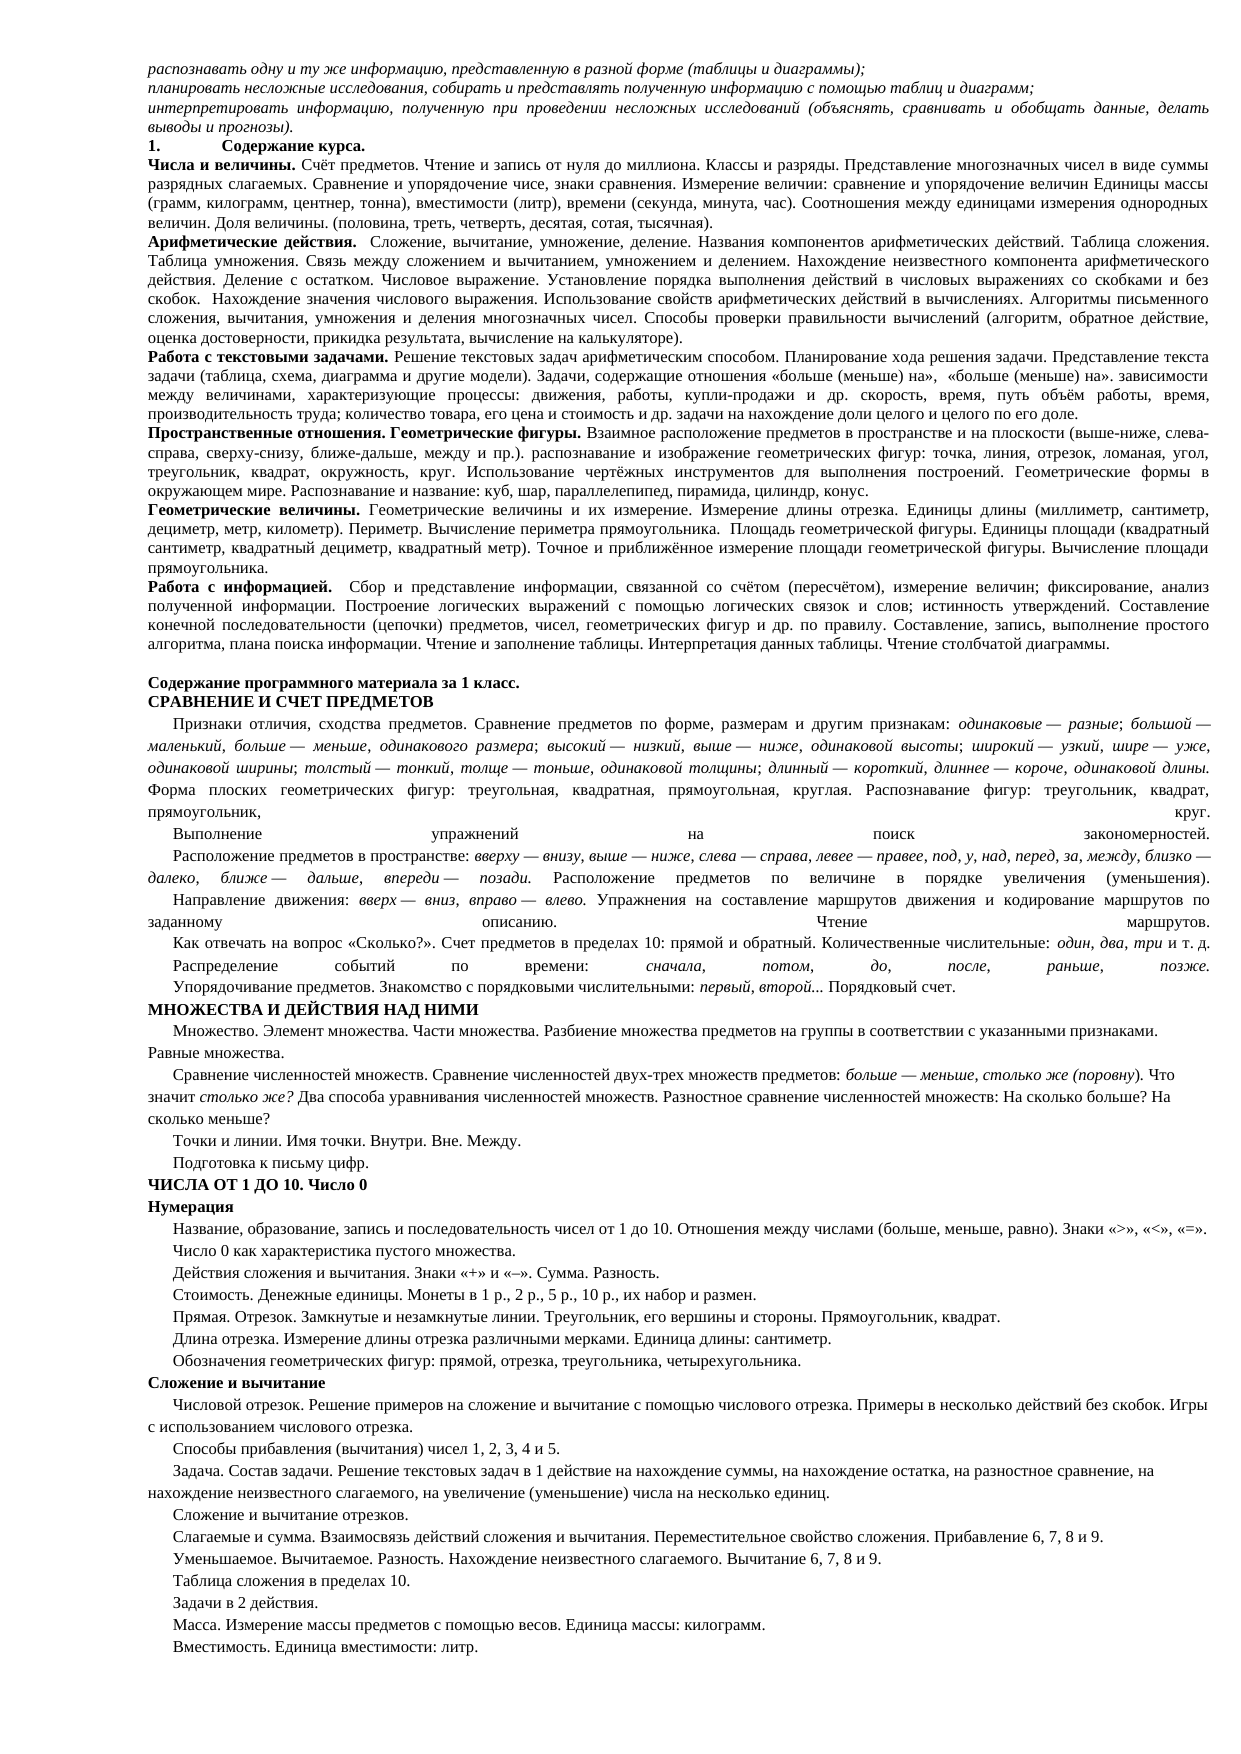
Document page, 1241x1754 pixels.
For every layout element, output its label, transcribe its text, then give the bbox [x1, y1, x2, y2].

text Геометрические величины. Геометрические величины и их измерение. Измерение длины отрезка. Единицы длины (миллиметр, сантиметр, дециметр, метр, километр). Периметр. Вычисление периметра прямоугольника. Площадь геометрической фигуры. Единицы площади (квадратный сантиметр, квадратный дециметр, квадратный метр). Точное и приближённое измерение площади геометрической фигуры. Вычисление площади прямоугольника. [148, 500, 1211, 577]
text Работа с текстовыми задачами. Решение текстовых задач арифметическим способом. Планирование хода решения задачи. Представление текста задачи (таблица, схема, диаграмма и другие модели). Задачи, содержащие отношения «больше (меньше) на», «больше (меньше) на». зависимости между величинами, характеризующие процессы: движения, работы, купли-продажи и др. скорость, время, путь объём работы, время, производительность труда; количество товара, его цена и стоимость и др. задачи на нахождение доли целого и целого по его доле. [148, 347, 1211, 423]
text Числовой отрезок. Решение примеров на сложение и вычитание с помощью числового отрезка. Примеры в несколько действий без скобок. Игры с использованием числового отрезка. Способы прибавления (вычитания) чисел 1, 2, 3, 4 и 5. Задача. Состав задачи. Решение текстовых задач в 1 действие на нахождение суммы, на нахождение остатка, на разностное сравнение, на нахождение неизвестного слагаемого, на увеличение (уменьшение) числа на несколько единиц. Сложение и вычитание отрезков. Слагаемые и сумма. Взаимосвязь действий сложения и вычитания. Переместительное свойство сложения. Прибавление 6, 7, 8 и 9. Уменьшаемое. Вычитаемое. Разность. Нахождение неизвестного слагаемого. Вычитание 6, 7, 8 и 9. Таблица сложения в пределах 10. Задачи в 2 действия. Масса. Измерение массы предметов с помощью весов. Единица массы: килограмм. Вместимость. Единица вместимости: литр. [148, 1395, 1211, 1656]
text Множество. Элемент множества. Части множества. Разбиение множества предметов на группы в соответствии с указанными признаками. Равные множества. Сравнение численностей множеств. Сравнение численностей двух-трех множеств предметов: больше — меньше, столько же (поровну). Что значит столько же? Два способа уравнивания численностей множеств. Разностное сравнение численностей множеств: На сколько больше? На сколько меньше? Точки и линии. Имя точки. Внутри. Вне. Между. Подготовка к письму цифр. [148, 1021, 1211, 1172]
text Числа и величины. Счёт предметов. Чтение и запись от нуля до миллиона. Классы и разряды. Представление многозначных чисел в виде суммы разрядных слагаемых. Сравнение и упорядочение чисе, знаки сравнения. Измерение величии: сравнение и упорядочение величин Единицы массы (грамм, килограмм, центнер, тонна), вместимости (литр), времени (секунда, минута, час). Соотношения между единицами измерения однородных величин. Доля величины. (половина, треть, четверть, десятая, сотая, тысячная). [148, 155, 1211, 232]
text интерпретировать информацию, полученную при проведении несложных исследований (объяснять, сравнивать и обобщать данные, делать выводы и прогнозы). [148, 97, 1211, 136]
text МНОЖЕСТВА И ДЕЙСТВИЯ НАД НИМИ [148, 999, 1211, 1018]
text Арифметические действия. Сложение, вычитание, умножение, деление. Названия компонентов арифметических действий. Таблица сложения. Таблица умножения. Связь между сложением и вычитанием, умножением и делением. Нахождение неизвестного компонента арифметического действия. Деление с остатком. Числовое выражение. Установление порядка выполнения действий в числовых выражениях со скобками и без скобок. Нахождение значения числового выражения. Использование свойств арифметических действий в вычислениях. Алгоритмы письменного сложения, вычитания, умножения и деления многозначных чисел. Способы проверки правильности вычислений (алгоритм, обратное действие, оценка достоверности, прикидка результата, вычисление на калькуляторе). [148, 232, 1211, 347]
text Работа с информацией. Сбор и представление информации, связанной со счётом (пересчётом), измерение величин; фиксирование, анализ полученной информации. Построение логических выражений с помощью логических связок и слов; истинность утверждений. Составление конечной последовательности (цепочки) предметов, чисел, геометрических фигур и др. по правилу. Составление, запись, выполнение простого алгоритма, плана поиска информации. Чтение и заполнение таблицы. Интерпретация данных таблицы. Чтение столбчатой диаграммы. [148, 577, 1211, 653]
text Название, образование, запись и последовательность чисел от 1 до 10. Отношения между числами (больше, меньше, равно). Знаки «>», «<», «=». Число 0 как характеристика пустого множества. Действия сложения и вычитания. Знаки «+» и «–». Сумма. Разность. Стоимость. Денежные единицы. Монеты в 1 р., 2 р., 5 р., 10 р., их набор и размен. Прямая. Отрезок. Замкнутые и незамкнутые линии. Треугольник, его вершины и стороны. Прямоугольник, квадрат. Длина отрезка. Измерение длины отрезка различными мерками. Единица длины: сантиметр. Обозначения геометрических фигур: прямой, отрезка, треугольника, четырехугольника. [148, 1219, 1211, 1370]
text СРАВНЕНИЕ И СЧЕТ ПРЕДМЕТОВ [148, 692, 1211, 711]
text Содержание программного материала за 1 класс. [148, 672, 1211, 692]
text планировать несложные исследования, собирать и представлять полученную информацию с помощью таблиц и диаграмм; [148, 78, 1211, 97]
text Признаки отличия, сходства предметов. Сравнение предметов по форме, размерам и другим признакам: одинаковые — разные; большой — маленький, больше — меньше, одинакового размера; высокий — низкий, выше — ниже, одинаковой высоты; широкий — узкий, шире — уже, одинаковой ширины; толстый — тонкий, толще — тоньше, одинаковой толщины; длинный — короткий, длиннее — короче, одинаковой длины. Форма плоских геометрических фигур: треугольная, квадратная, прямоугольная, круглая. Распознавание фигур: треугольник, квадрат, прямоугольник, круг. Выполнение упражнений на поиск закономерностей. Расположение предметов в пространстве: вверху — внизу, выше — ниже, слева — справа, левее — правее, под, у, над, перед, за, между, близко — далеко, ближе — дальше, впереди — позади. Расположение предметов по величине в порядке увеличения (уменьшения). Направление движения: вверх — вниз, вправо — влево. Упражнения на составление маршрутов движения и кодирование маршрутов по заданному описанию. Чтение маршрутов. Как отвечать на вопрос «Сколько?». Счет предметов в пределах 10: прямой и обратный. Количественные числительные: один, два, три и т. д. Распределение событий по времени: сначала, потом, до, после, раньше, позже. Упорядочивание предметов. Знакомство с порядковыми числительными: первый, второй... Порядковый счет. [148, 713, 1211, 996]
list Содержание курса. [148, 136, 1211, 155]
text распознавать одну и ту же информацию, представленную в разной форме (таблицы и диаграммы); [148, 59, 1211, 78]
text Пространственные отношения. Геометрические фигуры. Взаимное расположение предметов в пространстве и на плоскости (выше-ниже, слева-справа, сверху-снизу, ближе-дальше, между и пр.). распознавание и изображение геометрических фигур: точка, линия, отрезок, ломаная, угол, треугольник, квадрат, окружность, круг. Использование чертёжных инструментов для выполнения построений. Геометрические формы в окружающем мире. Распознавание и название: куб, шар, параллелепипед, пирамида, цилиндр, конус. [148, 423, 1211, 500]
text ЧИСЛА ОТ 1 ДО 10. Число 0 Нумерация [148, 1175, 1211, 1216]
text Сложение и вычитание [148, 1373, 1211, 1392]
